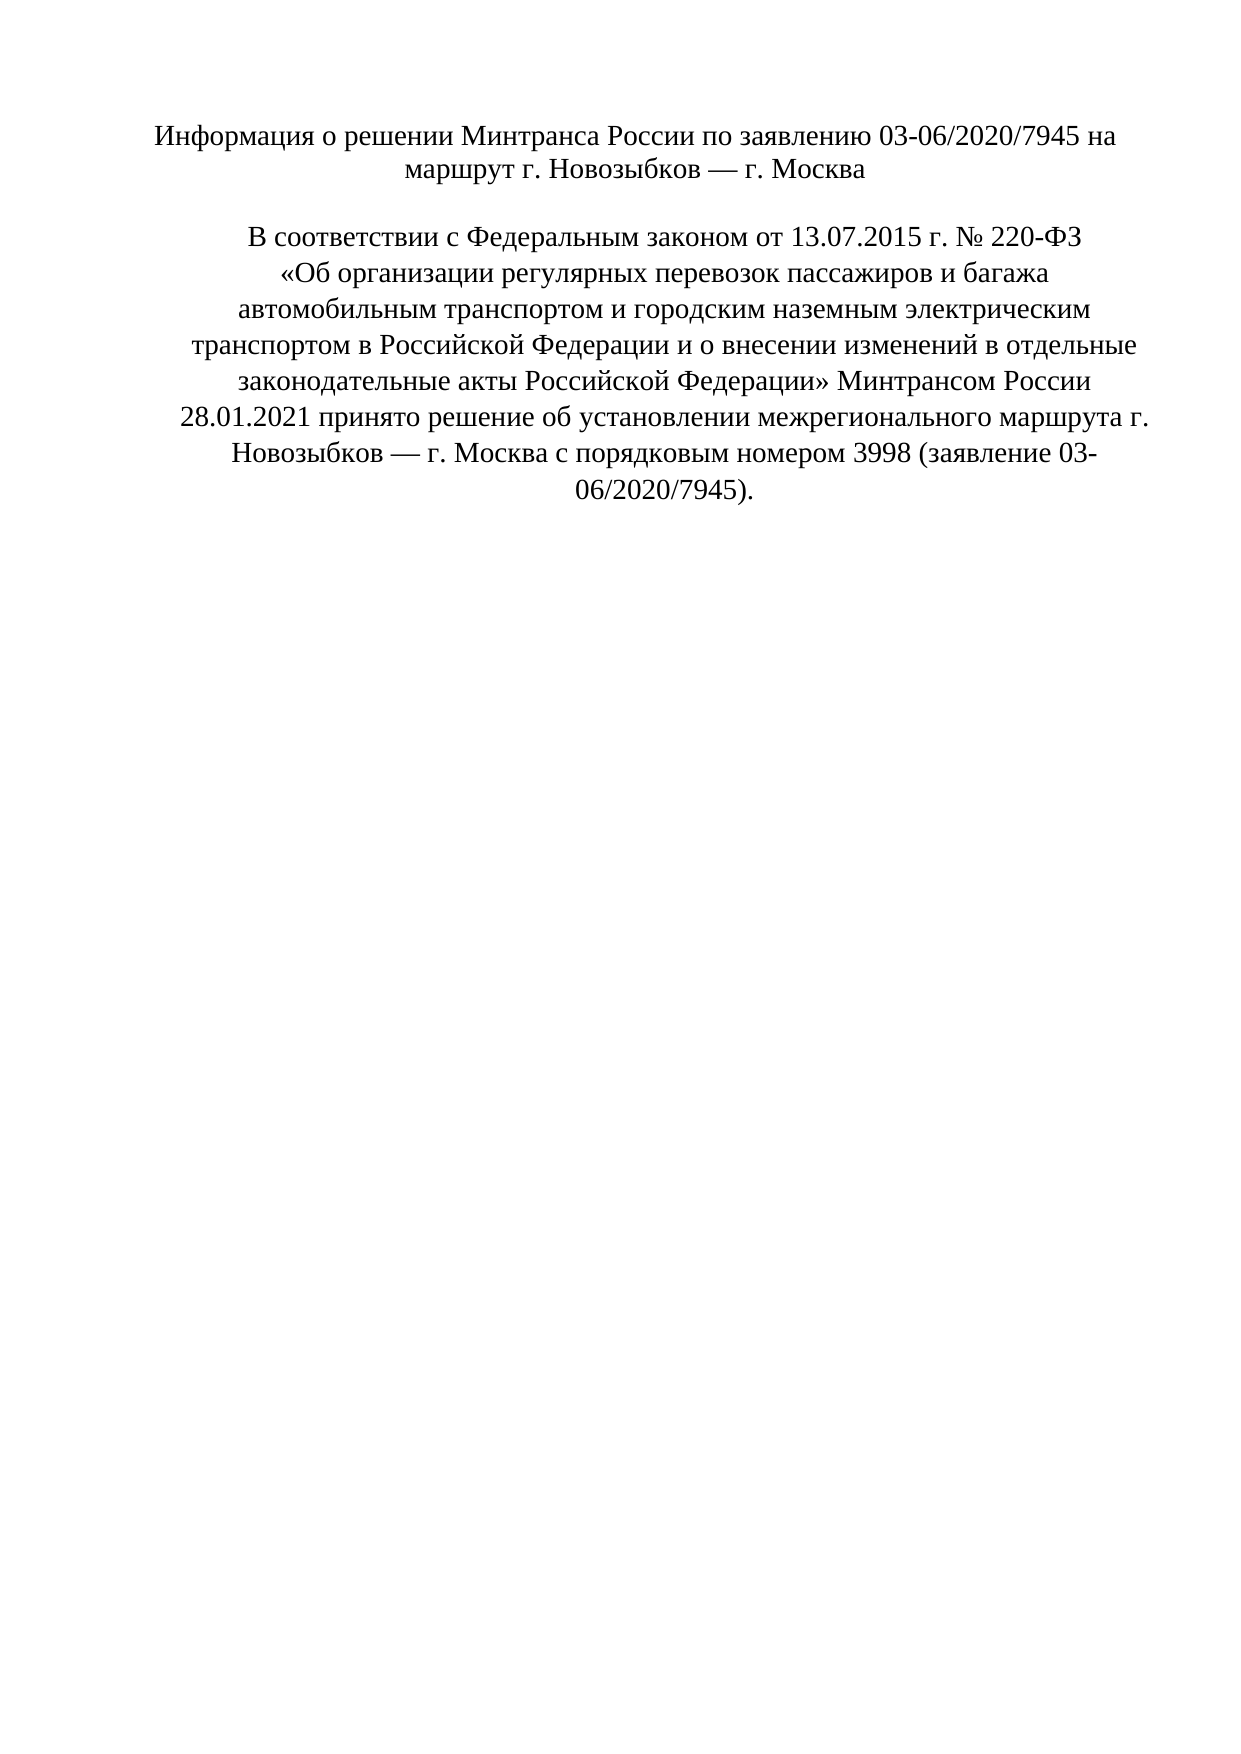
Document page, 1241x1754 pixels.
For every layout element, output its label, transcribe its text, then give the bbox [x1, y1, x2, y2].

text В соответствии с Федеральным законом от 13.07.2015 г. № 220-ФЗ «Об организации регулярных перевозок пассажиров и багажа автомобильным транспортом и городским наземным электрическим транспортом в Российской Федерации и о внесении изменений в отдельные законодательные акты Российской Федерации» Минтрансом России 28.01.2021 принято решение об установлении межрегионального маршрута г. Новозыбков — г. Москва с порядковым номером 3998 (заявление 03-06/2020/7945). [177, 219, 1152, 505]
text Информация о решении Минтранса России по заявлению 03-06/2020/7945 на маршрут г. Новозыбков — г. Москва [118, 118, 1152, 185]
